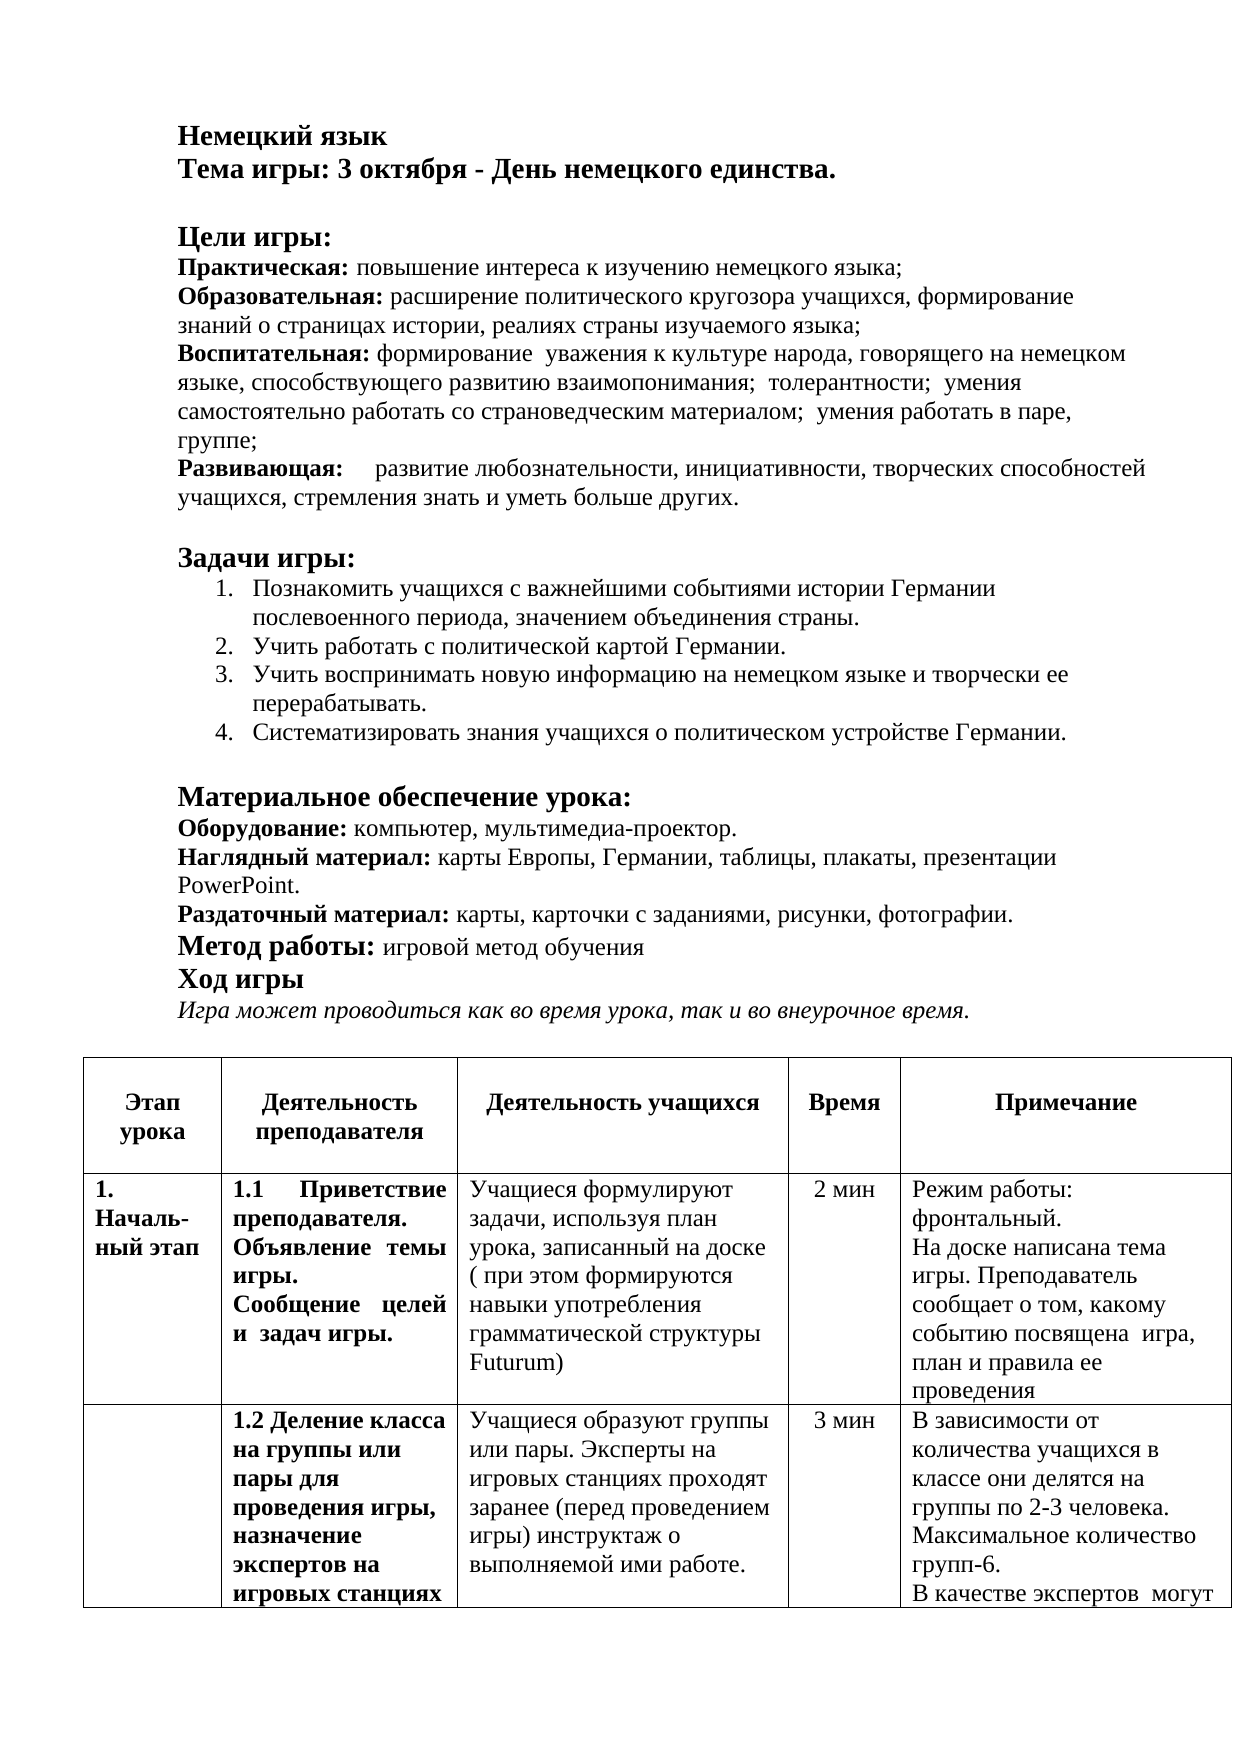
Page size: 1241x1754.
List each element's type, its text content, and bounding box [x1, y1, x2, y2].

text Игра может проводиться как во время урока, так и во внеурочное время. [177, 995, 1152, 1024]
text Тема игры: 3 октября - День немецкого единства. [177, 152, 1152, 185]
table_header Деятельность учащихся [458, 1058, 788, 1173]
text Материальное обеспечение урока: [177, 779, 1152, 813]
table_header Время [789, 1058, 900, 1173]
text Метод работы: игровой метод обучения [177, 928, 1152, 961]
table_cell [458, 1405, 788, 1607]
text Цели игры: [177, 219, 1152, 252]
table_cell Учащиеся формулируют задачи, используя план урока, записанный на доске ( при этом формируются навыки употребления грамматической структуры Futurum) [458, 1174, 788, 1404]
table_header Примечание [901, 1058, 1231, 1173]
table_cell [222, 1405, 457, 1607]
text Практическая: повышение интереса к изучению немецкого языка; [177, 252, 1152, 281]
list Систематизировать знания учащихся о политическом устройстве Германии. [215, 717, 1152, 746]
table_header Этап урока [84, 1058, 221, 1173]
list Учить работать с политической картой Германии. [215, 631, 1152, 659]
table_cell [84, 1405, 221, 1607]
table_header Деятельность преподавателя [222, 1058, 457, 1173]
text Ход игры [177, 961, 1152, 995]
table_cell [901, 1405, 1231, 1607]
table_cell 1.1 Приветствие преподавателя. Объявление темы игры. Сообщение целей и задач игры. [222, 1174, 457, 1404]
text Развивающая: развитие любознательности, инициативности, творческих способностей учащихся, стремления знать и уметь больше других. [177, 453, 1152, 511]
table_cell 3 мин [789, 1405, 900, 1607]
text Оборудование: компьютер, мультимедиа-проектор. [177, 813, 1152, 842]
text Задачи игры: [177, 540, 1152, 573]
table_cell 1. Началь-ный этап [84, 1174, 221, 1404]
text Наглядный материал: карты Европы, Германии, таблицы, плакаты, презентации PowerPoint. [177, 842, 1152, 899]
text Раздаточный материал: карты, карточки с заданиями, рисунки, фотографии. [177, 899, 1152, 928]
text Образовательная: расширение политического кругозора учащихся, формирование знаний о страницах истории, реалиях страны изучаемого языка; [177, 281, 1152, 338]
list Учить воспринимать новую информацию на немецком языке и творчески ее перерабатывать. [215, 659, 1152, 717]
table_cell Режим работы: фронтальный. На доске написана тема игры. Преподаватель сообщает о том, какому событию посвящена игра, план и правила ее проведения [901, 1174, 1231, 1404]
text Воспитательная: формирование уважения к культуре народа, говорящего на немецком языке, способствующего развитию взаимопонимания; толерантности; умения самостоятельно работать со страноведческим материалом; умения работать в паре, группе; [177, 338, 1152, 453]
table_cell 2 мин [789, 1174, 900, 1404]
text Немецкий язык [177, 118, 1152, 152]
list Познакомить учащихся с важнейшими событиями истории Германии послевоенного периода, значением объединения страны. [215, 573, 1152, 631]
